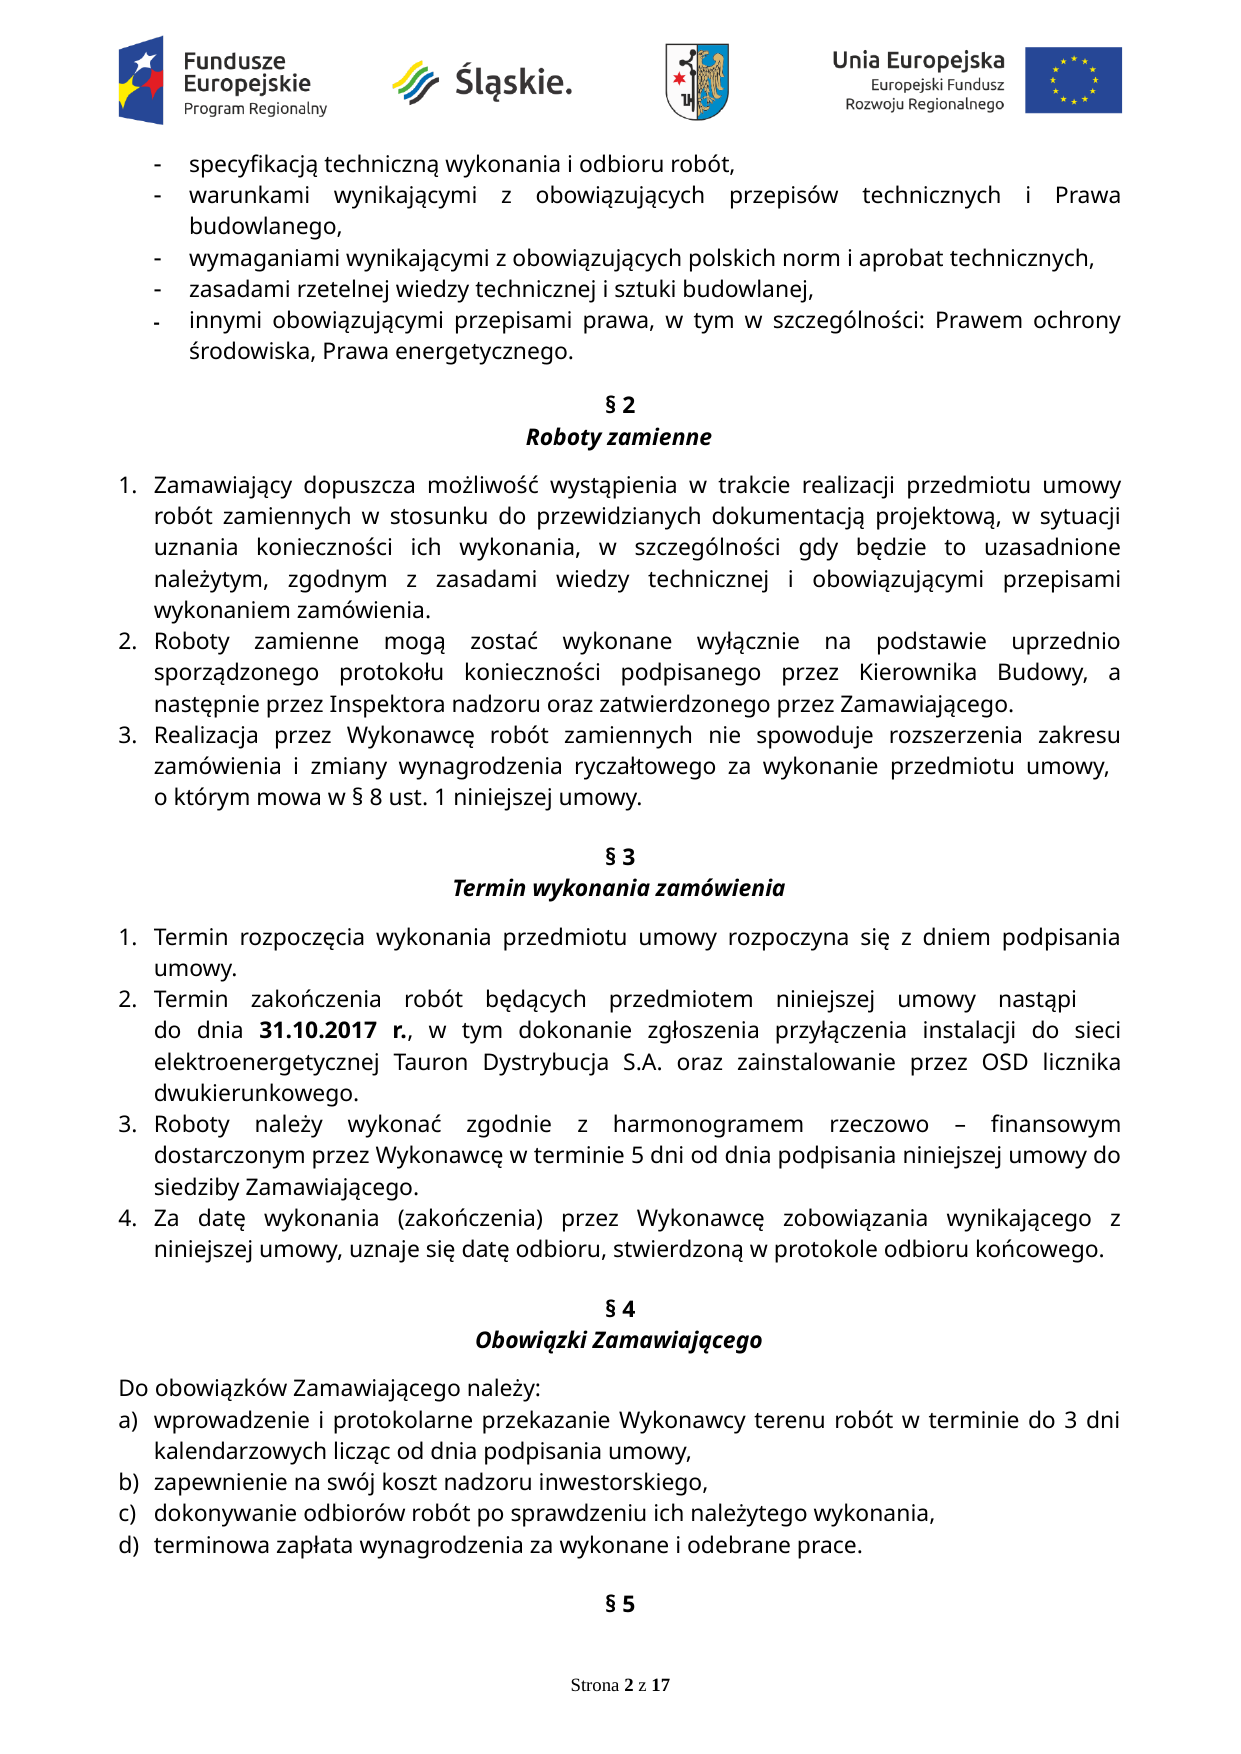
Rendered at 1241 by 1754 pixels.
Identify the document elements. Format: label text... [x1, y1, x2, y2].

list wprowadzenie i protokolarne przekazanie Wykonawcy terenu robót w terminie do 3 dni kalendarzowych licząc od dnia podpisania umowy, [118, 1403, 1122, 1466]
text Obowiązki Zamawiającego [118, 1324, 1122, 1355]
text Do obowiązków Zamawiającego należy: [118, 1372, 1122, 1403]
list specyfikacją techniczną wykonania i odbioru robót, [153, 148, 1122, 179]
list innymi obowiązującymi przepisami prawa, w tym w szczególności: Prawem ochrony środowiska, Prawa energetycznego. [153, 304, 1122, 366]
list zasadami rzetelnej wiedzy technicznej i sztuki budowlanej, [153, 273, 1122, 304]
list dokonywanie odbiorów robót po sprawdzeniu ich należytego wykonania, [118, 1497, 1122, 1528]
list terminowa zapłata wynagrodzenia za wykonane i odebrane prace. [118, 1528, 1122, 1560]
list Zamawiający dopuszcza możliwość wystąpienia w trakcie realizacji przedmiotu umowy robót zamiennych w stosunku do przewidzianych dokumentacją projektową, w sytuacji uznania konieczności ich wykonania, w szczególności gdy będzie to uzasadnione należytym, zgodnym z zasadami wiedzy technicznej i obowiązującymi przepisami wykonaniem zamówienia. [118, 469, 1122, 625]
list zapewnienie na swój koszt nadzoru inwestorskiego, [118, 1466, 1122, 1497]
list Za datę wykonania (zakończenia) przez Wykonawcę zobowiązania wynikającego z niniejszej umowy, uznaje się datę odbioru, stwierdzoną w protokole odbioru końcowego. [118, 1202, 1122, 1264]
text § 4 [118, 1293, 1122, 1324]
picture [118, 35, 1123, 125]
text § 5 [118, 1588, 1122, 1619]
text Termin wykonania zamówienia [118, 872, 1122, 903]
list warunkami wynikającymi z obowiązujących przepisów technicznych i Prawa budowlanego, [153, 179, 1122, 241]
text Roboty zamienne [118, 420, 1122, 452]
list Termin rozpoczęcia wykonania przedmiotu umowy rozpoczyna się z dniem podpisania umowy. [118, 921, 1122, 983]
text § 3 [118, 841, 1122, 872]
text § 2 [118, 389, 1122, 420]
list Realizacja przez Wykonawcę robót zamiennych nie spowoduje rozszerzenia zakresu zamówienia i zmiany wynagrodzenia ryczałtowego za wykonanie przedmiotu umowy, o którym mowa w § 8 ust. 1 niniejszej umowy. [118, 719, 1122, 812]
list Roboty zamienne mogą zostać wykonane wyłącznie na podstawie uprzednio sporządzonego protokołu konieczności podpisanego przez Kierownika Budowy, a następnie przez Inspektora nadzoru oraz zatwierdzonego przez Zamawiającego. [118, 625, 1122, 719]
list Termin zakończenia robót będących przedmiotem niniejszej umowy nastąpi do dnia 31.10.2017 r., w tym dokonanie zgłoszenia przyłączenia instalacji do sieci elektroenergetycznej Tauron Dystrybucja S.A. oraz zainstalowanie przez OSD licznika dwukierunkowego. [118, 983, 1122, 1108]
list Roboty należy wykonać zgodnie z harmonogramem rzeczowo – finansowym dostarczonym przez Wykonawcę w terminie 5 dni od dnia podpisania niniejszej umowy do siedziby Zamawiającego. [118, 1108, 1122, 1202]
list wymaganiami wynikającymi z obowiązujących polskich norm i aprobat technicznych, [153, 241, 1122, 273]
